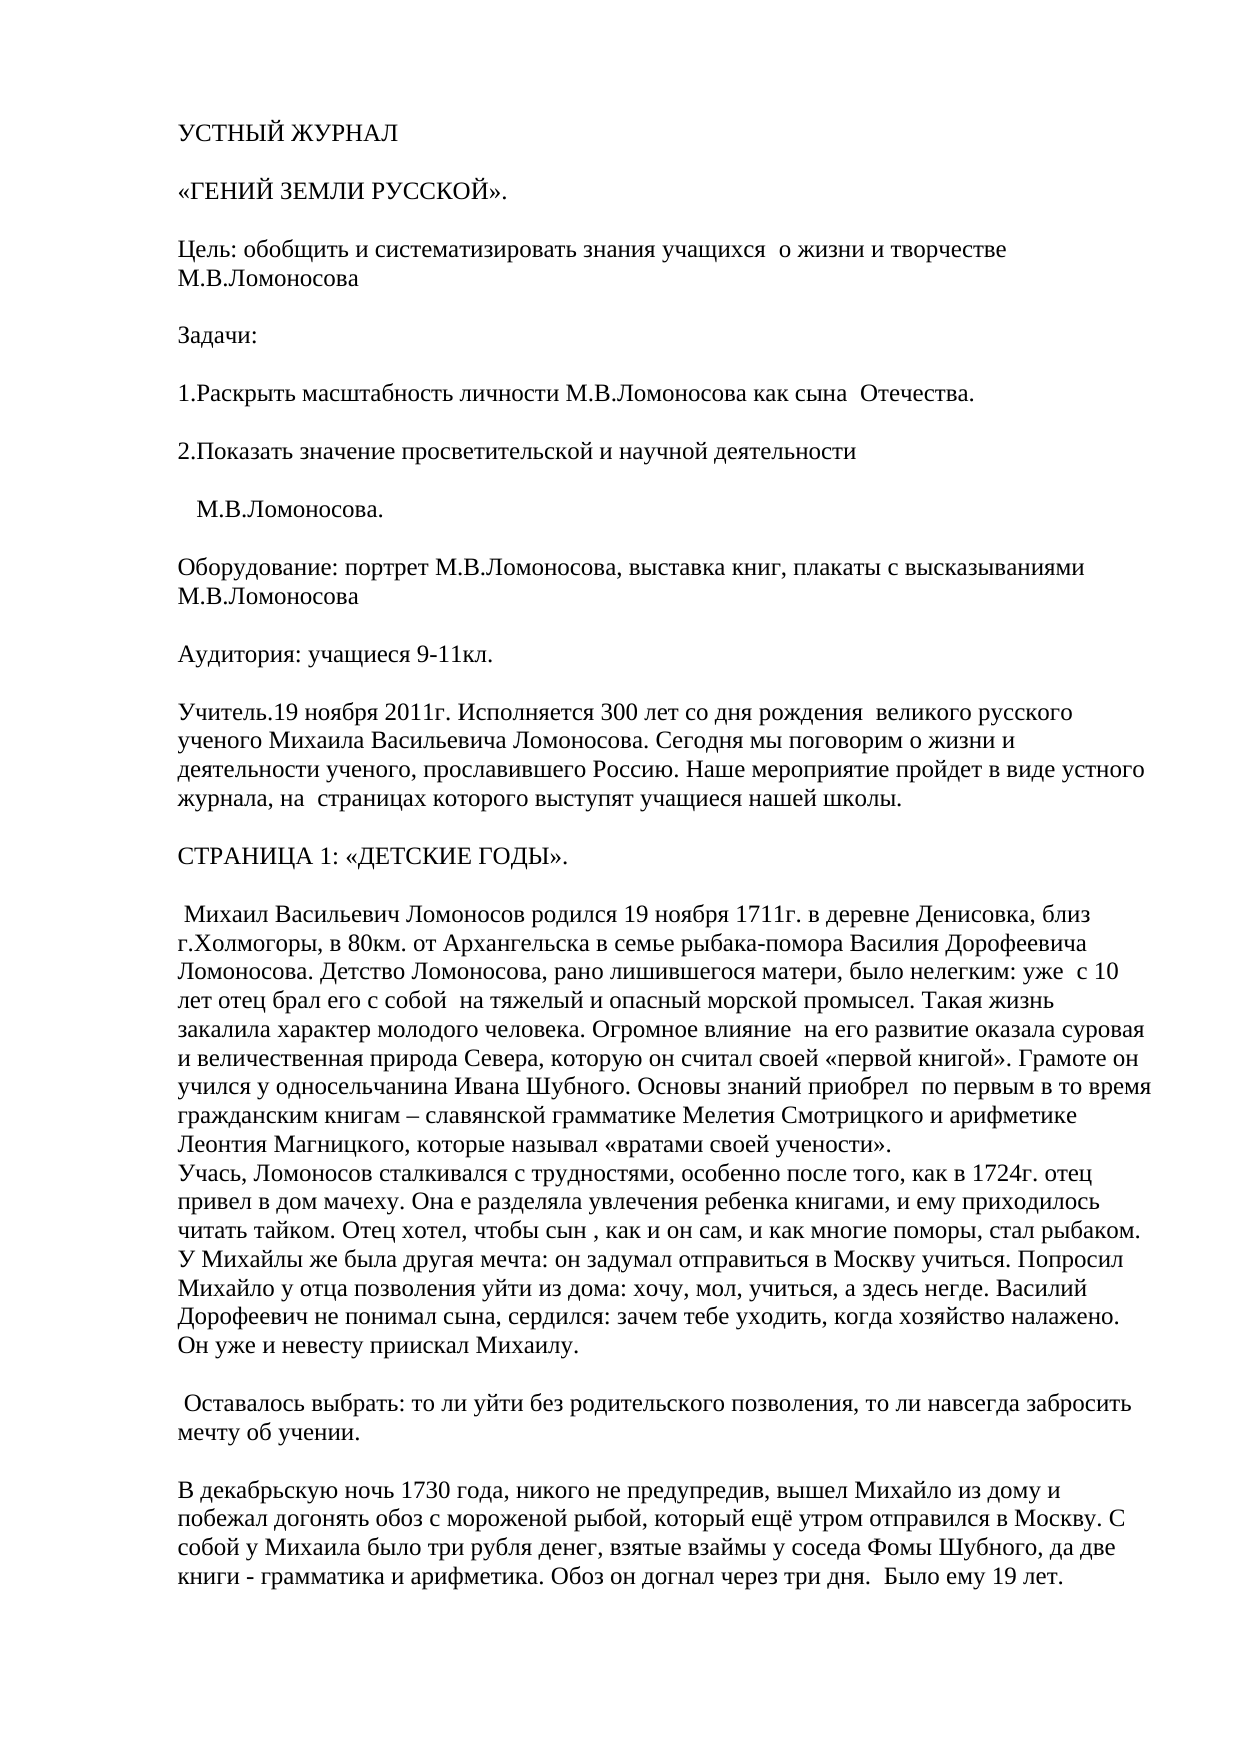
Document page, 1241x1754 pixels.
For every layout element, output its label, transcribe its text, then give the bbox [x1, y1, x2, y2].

text Оставалось выбрать: то ли уйти без родительского позволения, то ли навсегда забросить мечту об учении. [177, 1388, 1152, 1446]
text Задачи: [177, 321, 1152, 349]
text «ГЕНИЙ ЗЕМЛИ РУССКОЙ». [177, 176, 1152, 205]
text Михаил Васильевич Ломоносов родился 19 ноября 1711г. в деревне Денисовка, близ г.Холмогоры, в 80км. от Архангельска в семье рыбака-помора Василия Дорофеевича Ломоносова. Детство Ломоносова, рано лишившегося матери, было нелегким: уже с 10 лет отец брал его с собой на тяжелый и опасный морской промысел. Такая жизнь закалила характер молодого человека. Огромное влияние на его развитие оказала суровая и величественная природа Севера, которую он считал своей «первой книгой». Грамоте он учился у односельчанина Ивана Шубного. Основы знаний приобрел по первым в то время гражданским книгам – славянской грамматике Мелетия Смотрицкого и арифметике Леонтия Магницкого, которые называл «вратами своей учености». Учась, Ломоносов сталкивался с трудностями, особенно после того, как в 1724г. отец привел в дом мачеху. Она е разделяла увлечения ребенка книгами, и ему приходилось читать тайком. Отец хотел, чтобы сын , как и он сам, и как многие поморы, стал рыбаком. У Михайлы же была другая мечта: он задумал отправиться в Москву учиться. Попросил Михайло у отца позволения уйти из дома: хочу, мол, учиться, а здесь негде. Василий Дорофеевич не понимал сына, сердился: зачем тебе уходить, когда хозяйство налажено. Он уже и невесту приискал Михаилу. [177, 899, 1152, 1359]
text М.В.Ломоносова. [177, 494, 1152, 523]
text Цель: обобщить и систематизировать знания учащихся о жизни и творчестве М.В.Ломоносова [177, 234, 1152, 291]
text 2.Показать значение просветительской и научной деятельности [177, 436, 1152, 465]
text 1.Раскрыть масштабность личности М.В.Ломоносова как сына Отечества. [177, 378, 1152, 407]
text В декабрьскую ночь 1730 года, никого не предупредив, вышел Михайло из дому и побежал догонять обоз с мороженой рыбой, который ещё утром отправился в Москву. С собой у Михаила было три рубля денег, взятые взаймы у соседа Фомы Шубного, да две книги - грамматика и арифметика. Обоз он догнал через три дня. Было ему 19 лет. [177, 1475, 1152, 1590]
text Учитель.19 ноября 2011г. Исполняется 300 лет со дня рождения великого русского ученого Михаила Васильевича Ломоносова. Сегодня мы поговорим о жизни и деятельности ученого, прославившего Россию. Наше мероприятие пройдет в виде устного журнала, на страницах которого выступят учащиеся нашей школы. [177, 697, 1152, 812]
text Оборудование: портрет М.В.Ломоносова, выставка книг, плакаты с высказываниями М.В.Ломоносова [177, 552, 1152, 610]
text Аудитория: учащиеся 9-11кл. [177, 639, 1152, 668]
text УСТНЫЙ ЖУРНАЛ [177, 118, 1152, 147]
text СТРАНИЦА 1: «ДЕТСКИЕ ГОДЫ». [177, 841, 1152, 870]
